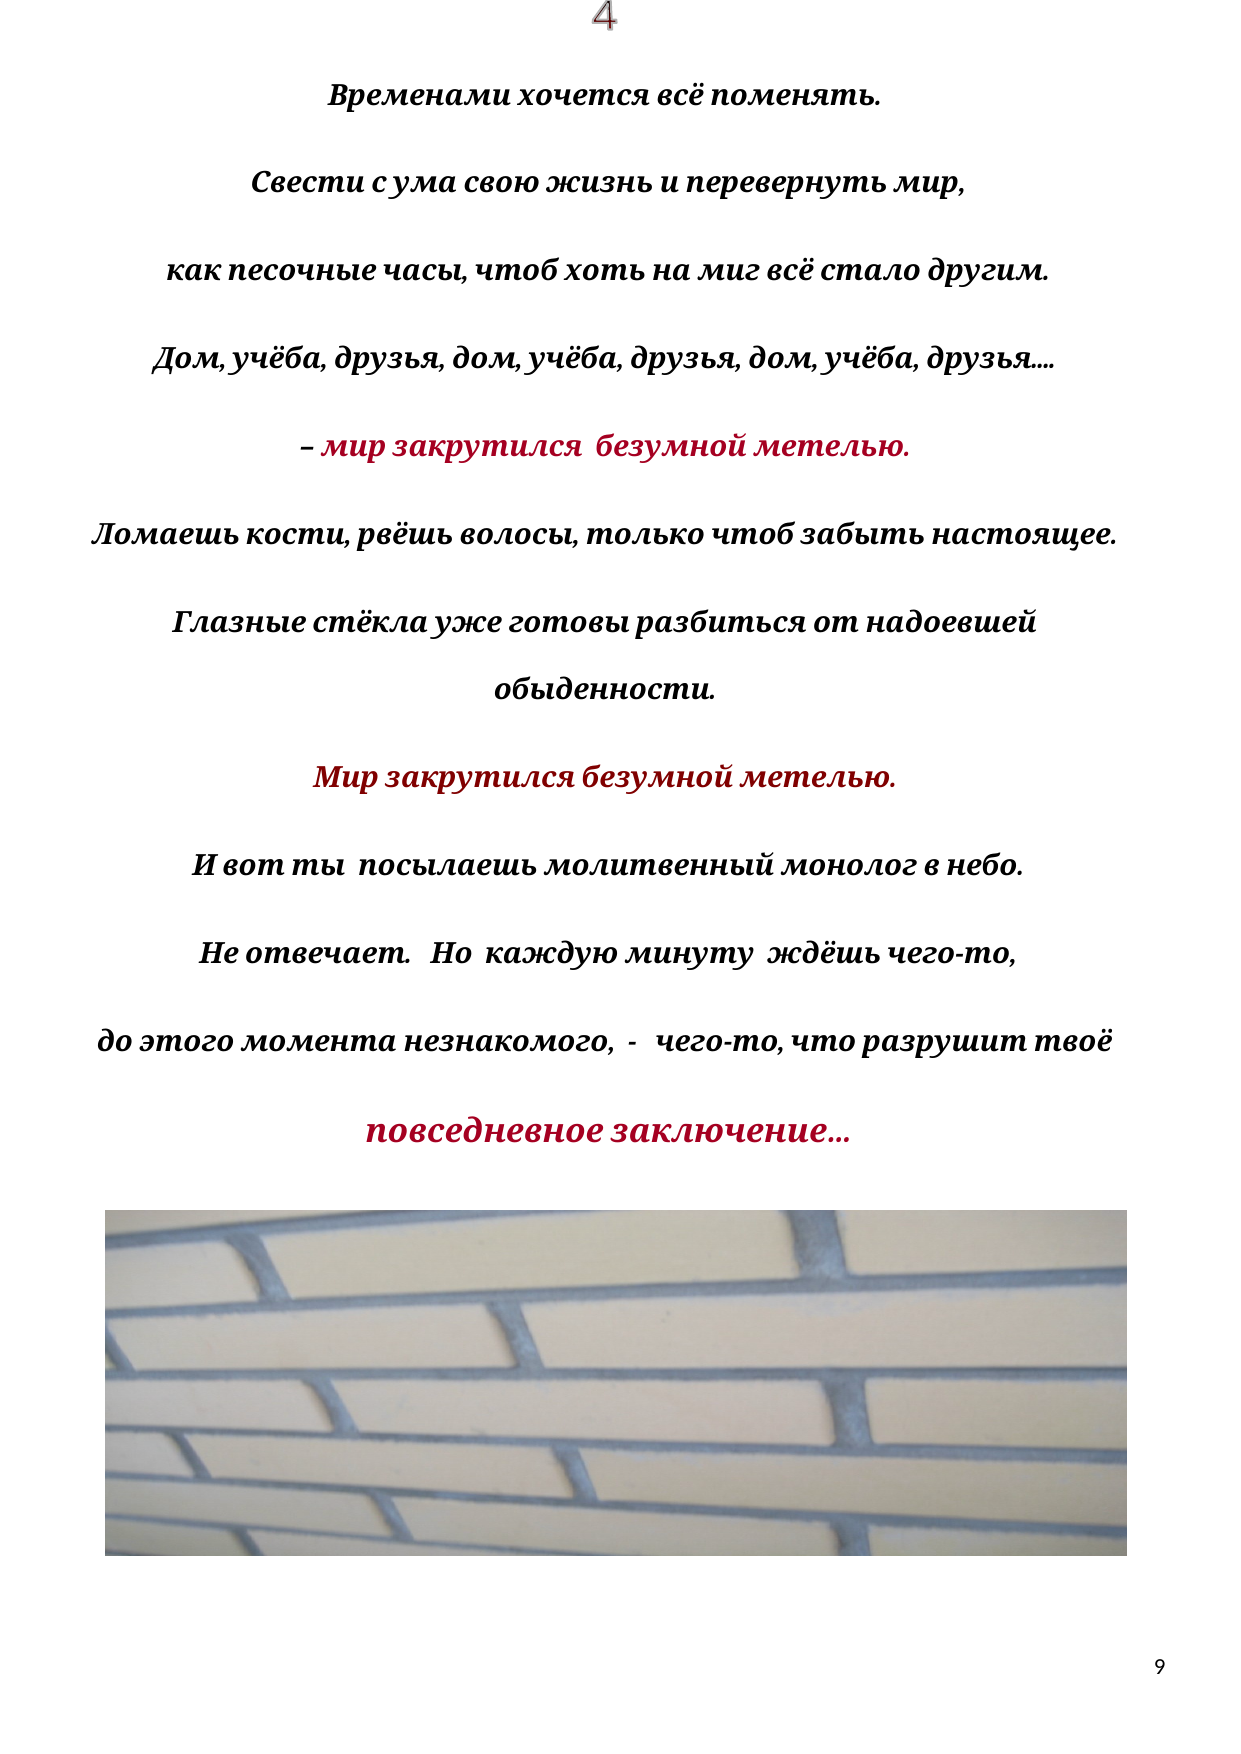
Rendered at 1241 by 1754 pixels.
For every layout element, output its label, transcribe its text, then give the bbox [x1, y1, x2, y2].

text Свести с ума свою жизнь и перевернуть мир, [80, 167, 1129, 200]
text как песочные часы, чтоб хоть на миг всё стало другим. [80, 254, 1129, 288]
text Дом, учёба, друзья, дом, учёба, друзья, дом, учёба, друзья.... [80, 342, 1129, 376]
text Мир закрутился безумной метелью. [80, 761, 1129, 795]
text – мир закрутился безумной метелью. [80, 430, 1129, 464]
text Ломаешь кости, рвёшь волосы, только чтоб забыть настоящее. [80, 518, 1129, 552]
text повседневное заключение… [80, 1113, 1129, 1151]
text Временами хочется всё поменять. [80, 79, 1129, 112]
text И вот ты посылаешь молитвенный монолог в небо. [80, 849, 1129, 883]
text Глазные стёкла уже готовы разбиться от надоевшей обыденности. [80, 606, 1129, 707]
text Не отвечает. Но каждую минуту ждёшь чего-то, [80, 937, 1129, 971]
text до этого момента незнакомого, - чего-то, что разрушит твоё [80, 1025, 1129, 1058]
picture [105, 1210, 1127, 1556]
